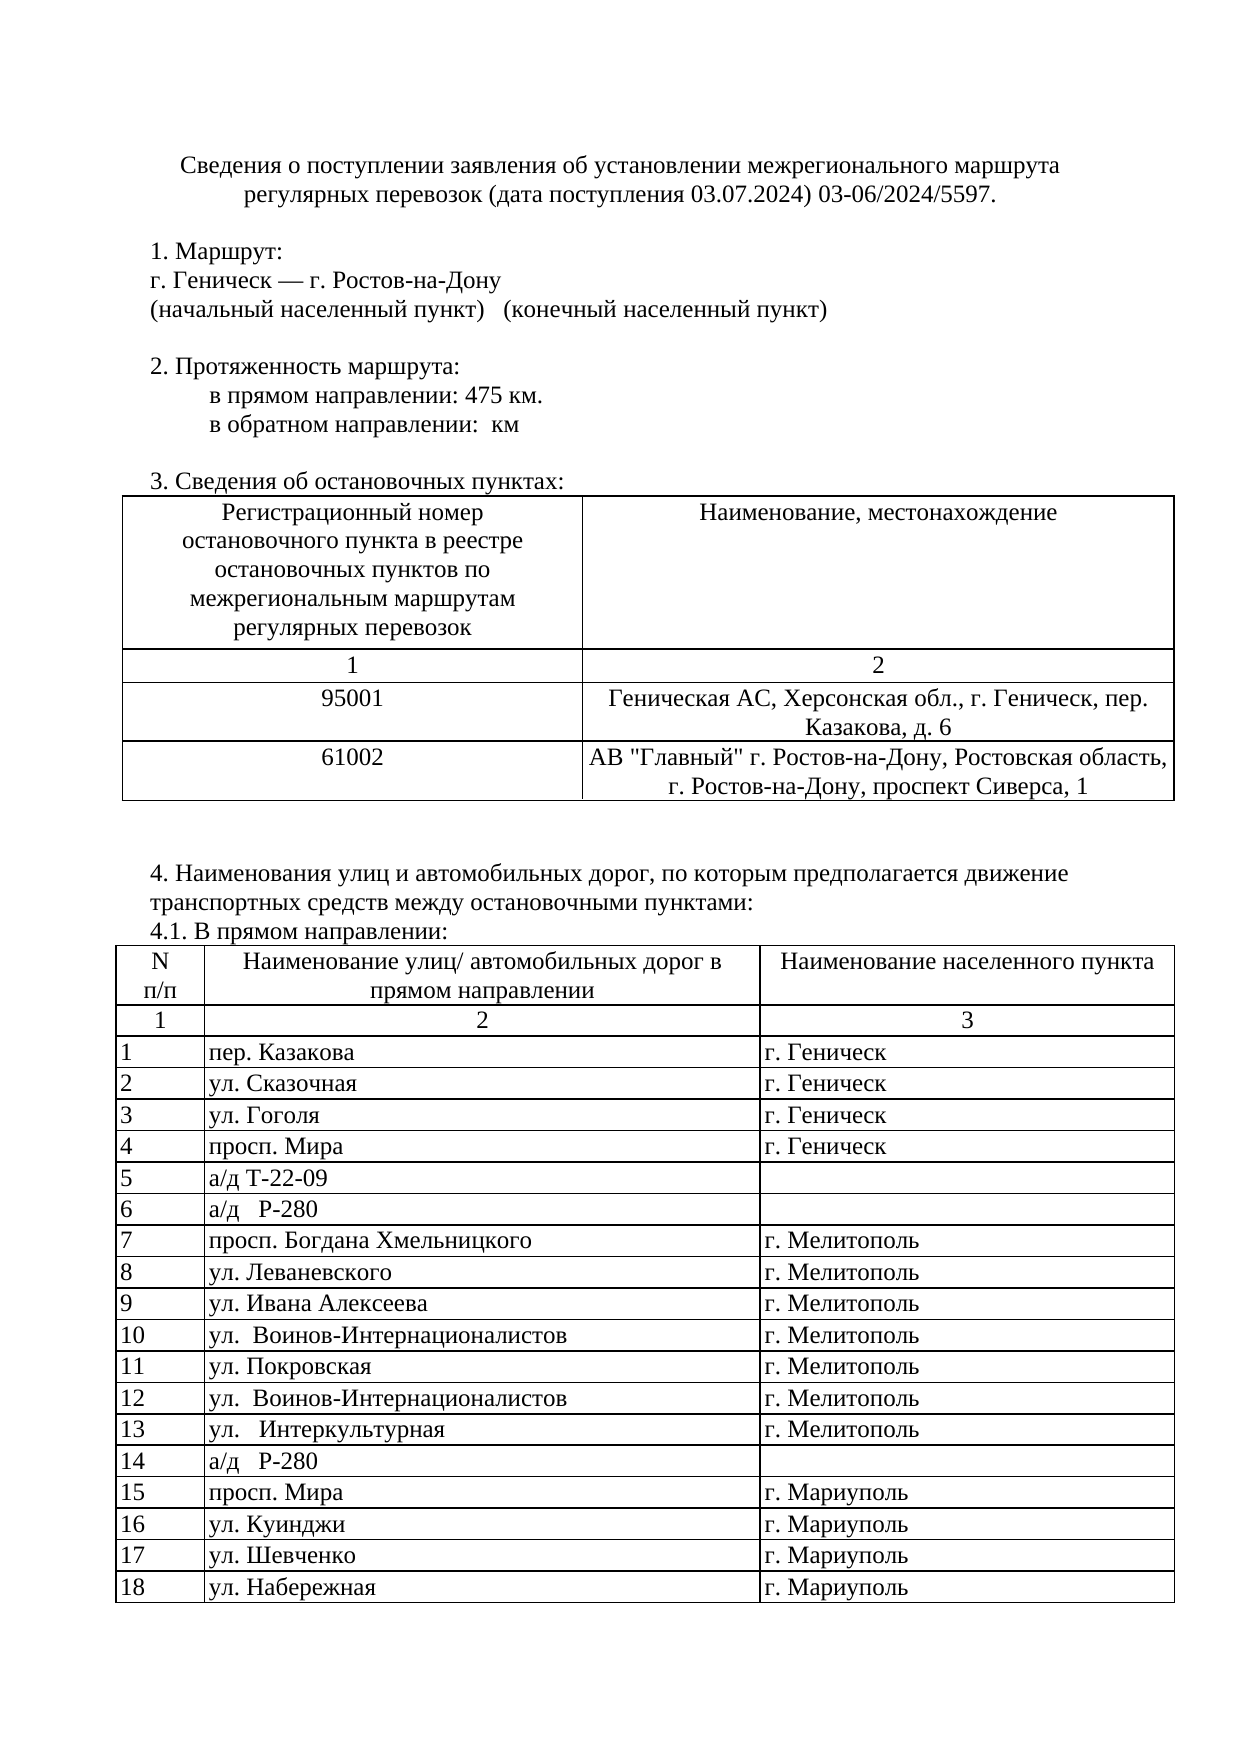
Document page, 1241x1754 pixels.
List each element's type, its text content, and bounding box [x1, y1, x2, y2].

text в обратном направлении: км [150, 409, 1090, 437]
text 4.1. В прямом направлении: [150, 916, 1090, 945]
table_cell [761, 1194, 1174, 1224]
table_cell 3 [117, 1100, 204, 1130]
text в прямом направлении: 475 км. [150, 380, 1090, 409]
table_cell г. Мариуполь [761, 1540, 1174, 1570]
table_cell 16 [117, 1509, 204, 1539]
table_cell 17 [117, 1540, 204, 1570]
table_cell 8 [117, 1257, 204, 1287]
table_cell 1 [123, 650, 582, 681]
table_cell а/д Т-22-09 [205, 1163, 759, 1193]
table_cell [761, 1163, 1174, 1193]
table_cell 9 [117, 1289, 204, 1318]
table_cell ул. Шевченко [205, 1540, 759, 1570]
text г. Геническ — г. Ростов-на-Дону [150, 265, 1090, 294]
table_cell г. Мелитополь [761, 1383, 1174, 1413]
text Сведения о поступлении заявления об установлении межрегионального маршрута регулярных перевозок (дата поступления 03.07.2024) 03-06/2024/5597. [150, 150, 1090, 207]
table_cell 3 [761, 1006, 1174, 1035]
table_cell г. Геническ [761, 1100, 1174, 1130]
table_cell ул. Ивана Алексеева [205, 1289, 759, 1318]
table_header N п/п [117, 946, 204, 1004]
table_cell 12 [117, 1383, 204, 1413]
table_cell пер. Казакова [205, 1037, 759, 1067]
table_cell просп. Мира [205, 1131, 759, 1161]
text 1. Маршрут: [150, 236, 1090, 265]
table_cell г. Мелитополь [761, 1257, 1174, 1287]
table_cell 6 [117, 1194, 204, 1224]
table_cell г. Мариуполь [761, 1477, 1174, 1507]
table_cell г. Мариуполь [761, 1509, 1174, 1539]
table_cell ул. Куинджи [205, 1509, 759, 1539]
table_cell г. Геническ [761, 1037, 1174, 1067]
table_cell 14 [117, 1446, 204, 1476]
table_cell 95001 [123, 683, 582, 740]
table_cell г. Мелитополь [761, 1226, 1174, 1256]
table_cell 11 [117, 1352, 204, 1381]
text 2. Протяженность маршрута: [150, 351, 1090, 380]
table_cell г. Мариуполь [761, 1572, 1174, 1602]
table_cell 2 [117, 1068, 204, 1098]
table_cell 1 [117, 1006, 204, 1035]
table_cell ул. Сказочная [205, 1068, 759, 1098]
table_cell ул. Гоголя [205, 1100, 759, 1130]
table_cell 13 [117, 1415, 204, 1444]
table_cell г. Мелитополь [761, 1352, 1174, 1381]
table_cell просп. Богдана Хмельницкого [205, 1226, 759, 1256]
table_cell ул. Набережная [205, 1572, 759, 1602]
table_cell 18 [117, 1572, 204, 1602]
table_cell 7 [117, 1226, 204, 1256]
table_cell ул. Воинов-Интернационалистов [205, 1320, 759, 1350]
table_cell Геническая АС, Херсонская обл., г. Геническ, пер. Казакова, д. 6 [583, 683, 1173, 740]
table_header Наименование, местонахождение [583, 497, 1173, 648]
table_cell 4 [117, 1131, 204, 1161]
text 3. Сведения об остановочных пунктах: [150, 466, 1090, 495]
table_cell г. Геническ [761, 1068, 1174, 1098]
table_cell ул. Воинов-Интернационалистов [205, 1383, 759, 1413]
table_cell г. Мелитополь [761, 1289, 1174, 1318]
table_cell 1 [117, 1037, 204, 1067]
table_cell г. Мелитополь [761, 1415, 1174, 1444]
table_cell 15 [117, 1477, 204, 1507]
table_cell г. Геническ [761, 1131, 1174, 1161]
table_cell [761, 1446, 1174, 1476]
table_header Регистрационный номер остановочного пункта в реестре остановочных пунктов по межрегиональным маршрутам регулярных перевозок [123, 497, 582, 648]
table_cell просп. Мира [205, 1477, 759, 1507]
table_header Наименование улиц/ автомобильных дорог в прямом направлении [205, 946, 759, 1004]
table_cell 2 [205, 1006, 759, 1035]
table_cell ул. Покровская [205, 1352, 759, 1381]
table_cell 61002 [123, 742, 582, 799]
table_cell 2 [583, 650, 1173, 681]
text 4. Наименования улиц и автомобильных дорог, по которым предполагается движение транспортных средств между остановочными пунктами: [150, 858, 1090, 916]
table_cell г. Мелитополь [761, 1320, 1174, 1350]
text (начальный населенный пункт) (конечный населенный пункт) [150, 294, 1090, 322]
table_cell ул. Леваневского [205, 1257, 759, 1287]
table_cell а/д Р-280 [205, 1446, 759, 1476]
table_cell 10 [117, 1320, 204, 1350]
table_cell ул. Интеркультурная [205, 1415, 759, 1444]
table_cell АВ "Главный" г. Ростов-на-Дону, Ростовская область, г. Ростов-на-Дону, проспект Сиверса, 1 [583, 742, 1173, 799]
table_cell а/д Р-280 [205, 1194, 759, 1224]
table_cell 5 [117, 1163, 204, 1193]
table_header Наименование населенного пункта [761, 946, 1174, 1004]
